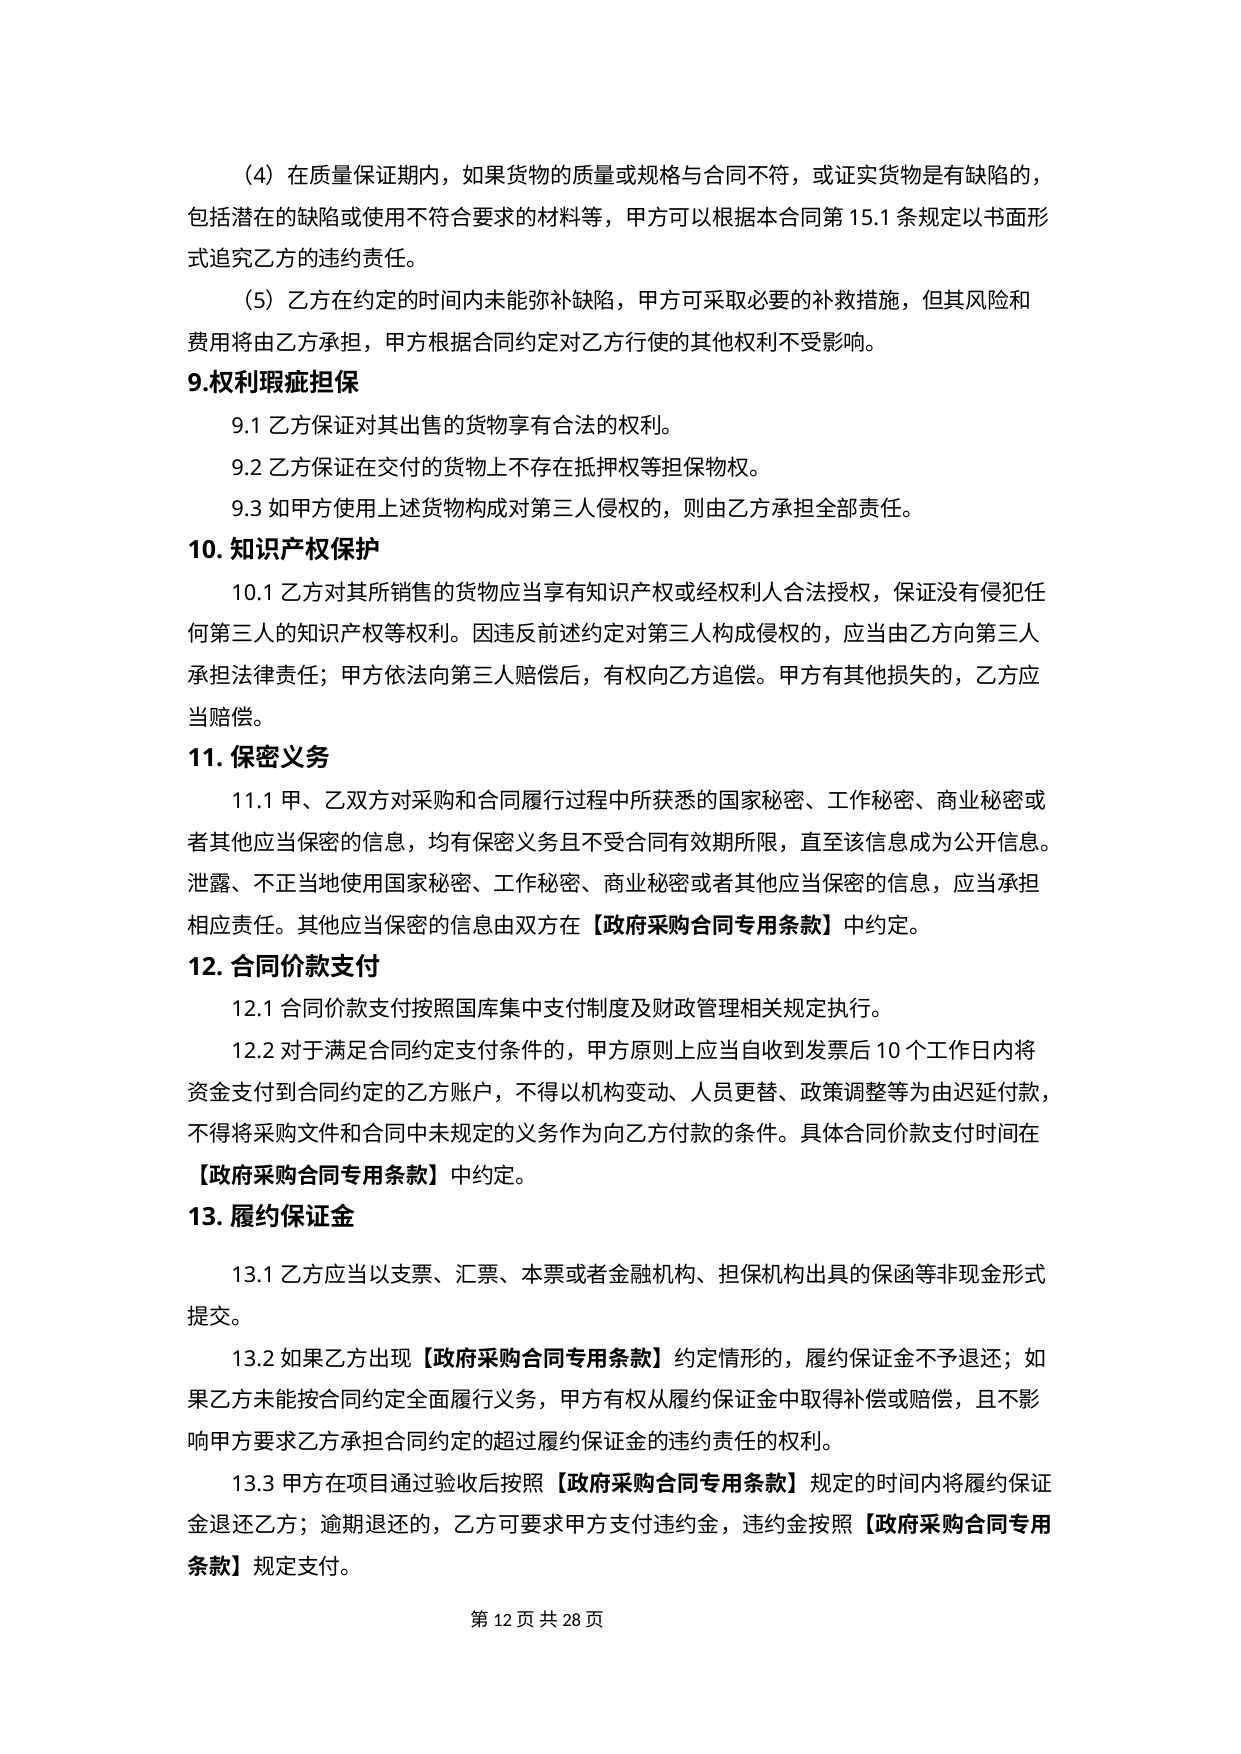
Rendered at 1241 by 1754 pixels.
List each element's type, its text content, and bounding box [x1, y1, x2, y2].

text 12.2 对于满足合同约定支付条件的，甲方原则上应当自收到发票后10个工作日内将资金支付到合同约定的乙方账户，不得以机构变动、人员更替、政策调整等为由迟延付款，不得将采购文件和合同中未规定的义务作为向乙方付款的条件。具体合同价款支付时间在【政府采购合同专用条款】中约定。 [187, 1025, 1053, 1192]
text 13.3 甲方在项目通过验收后按照【政府采购合同专用条款】规定的时间内将履约保证金退还乙方；逾期退还的，乙方可要求甲方支付违约金，违约金按照【政府采购合同专用条款】规定支付。 [187, 1458, 1053, 1583]
text 9.权利瑕疵担保 [187, 358, 1053, 400]
text 12.1 合同价款支付按照国库集中支付制度及财政管理相关规定执行。 [187, 983, 1053, 1025]
text 9.1 乙方保证对其出售的货物享有合法的权利。 [187, 400, 1053, 442]
text 13.2 如果乙方出现【政府采购合同专用条款】约定情形的，履约保证金不予退还；如果乙方未能按合同约定全面履行义务，甲方有权从履约保证金中取得补偿或赔偿，且不影响甲方要求乙方承担合同约定的超过履约保证金的违约责任的权利。 [187, 1333, 1053, 1458]
text （5）乙方在约定的时间内未能弥补缺陷，甲方可采取必要的补救措施，但其风险和费用将由乙方承担，甲方根据合同约定对乙方行使的其他权利不受影响。 [187, 275, 1053, 358]
text 9.3 如甲方使用上述货物构成对第三人侵权的，则由乙方承担全部责任。 [187, 483, 1053, 525]
text 11.1 甲、乙双方对采购和合同履行过程中所获悉的国家秘密、工作秘密、商业秘密或者其他应当保密的信息，均有保密义务且不受合同有效期所限，直至该信息成为公开信息。泄露、不正当地使用国家秘密、工作秘密、商业秘密或者其他应当保密的信息，应当承担相应责任。其他应当保密的信息由双方在【政府采购合同专用条款】中约定。 [187, 775, 1053, 942]
text 13.1 乙方应当以支票、汇票、本票或者金融机构、担保机构出具的保函等非现金形式提交。 [187, 1249, 1053, 1333]
text （4）在质量保证期内，如果货物的质量或规格与合同不符，或证实货物是有缺陷的，包括潜在的缺陷或使用不符合要求的材料等，甲方可以根据本合同第15.1条规定以书面形式追究乙方的违约责任。 [187, 150, 1053, 275]
text 10. 知识产权保护 [187, 525, 1053, 567]
text 12. 合同价款支付 [187, 942, 1053, 983]
text 10.1 乙方对其所销售的货物应当享有知识产权或经权利人合法授权，保证没有侵犯任何第三人的知识产权等权利。因违反前述约定对第三人构成侵权的，应当由乙方向第三人承担法律责任；甲方依法向第三人赔偿后，有权向乙方追偿。甲方有其他损失的，乙方应当赔偿。 [187, 567, 1053, 733]
text 11. 保密义务 [187, 733, 1053, 775]
text 13. 履约保证金 [187, 1192, 1053, 1233]
text 9.2 乙方保证在交付的货物上不存在抵押权等担保物权。 [187, 442, 1053, 483]
